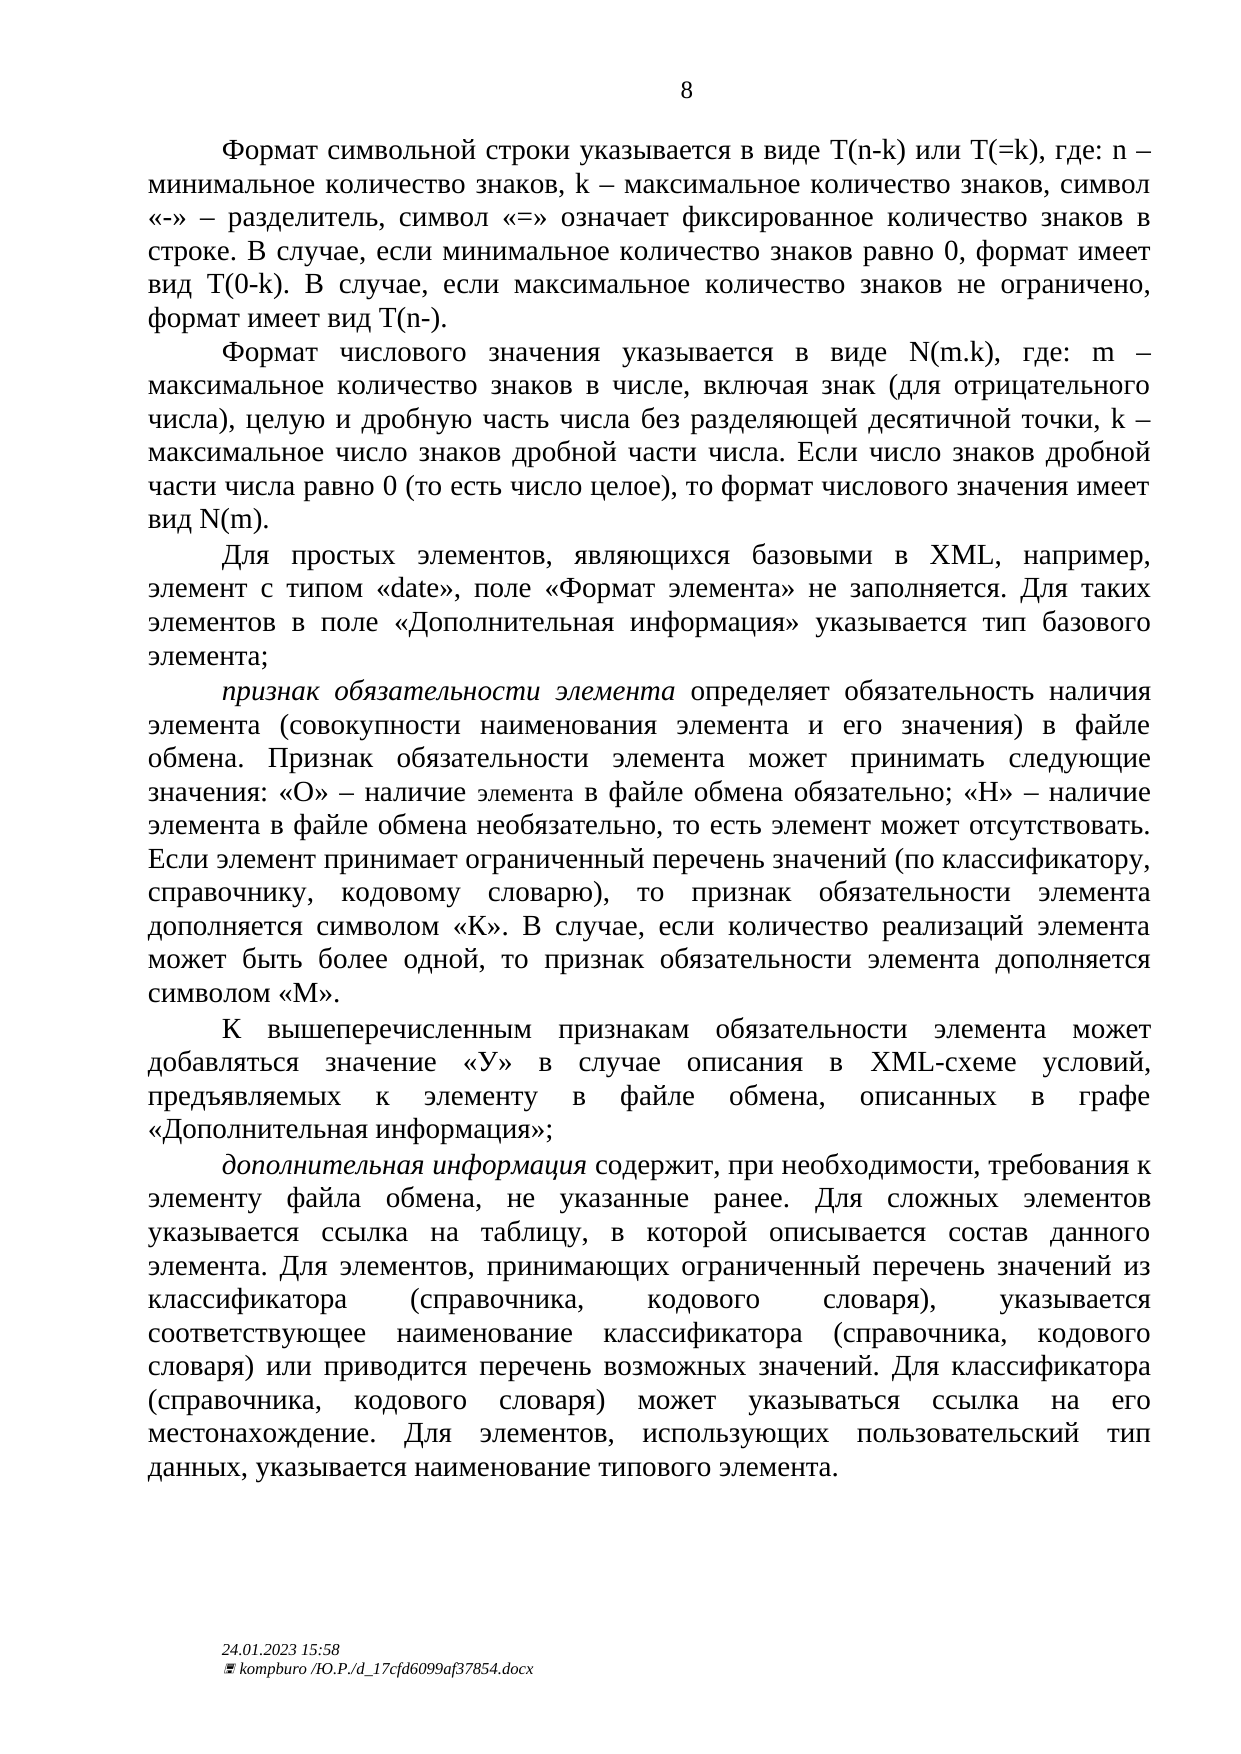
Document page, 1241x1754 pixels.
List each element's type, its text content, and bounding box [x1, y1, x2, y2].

text дополнительная информация содержит, при необходимости, требования к элементу файла обмена, не указанные ранее. Для сложных элементов указывается ссылка на таблицу, в которой описывается состав данного элемента. Для элементов, принимающих ограниченный перечень значений из классификатора (справочника, кодового словаря), указывается соответствующее наименование классификатора (справочника, кодового словаря) или приводится перечень возможных значений. Для классификатора (справочника, кодового словаря) может указываться ссылка на его местонахождение. Для элементов, использующих пользовательский тип данных, указывается наименование типового элемента. [148, 1147, 1152, 1482]
text Для простых элементов, являющихся базовыми в XML, например, элемент с типом «date», поле «Формат элемента» не заполняется. Для таких элементов в поле «Дополнительная информация» указывается тип базового элемента; [148, 537, 1152, 671]
list Формат числового значения указывается в виде N(m.k), где: m – максимальное количество знаков в числе, включая знак (для отрицательного числа), целую и дробную часть числа без разделяющей десятичной точки, k – максимальное число знаков дробной части числа. Если число знаков дробной части числа равно 0 (то есть число целое), то формат числового значения имеет вид N(m). [148, 334, 1152, 535]
list Формат символьной строки указывается в виде Т(n-k) или T(=k), где: n – минимальное количество знаков, k – максимальное количество знаков, символ «-» – разделитель, символ «=» означает фиксированное количество знаков в строке. В случае, если минимальное количество знаков равно 0, формат имеет вид Т(0-k). В случае, если максимальное количество знаков не ограничено, формат имеет вид Т(n-). [148, 132, 1152, 334]
text К вышеперечисленным признакам обязательности элемента может добавляться значение «У» в случае описания в XML-схеме условий, предъявляемых к элементу в файле обмена, описанных в графе «Дополнительная информация»; [148, 1011, 1152, 1145]
text признак обязательности элемента определяет обязательность наличия элемента (совокупности наименования элемента и его значения) в файле обмена. Признак обязательности элемента может принимать следующие значения: «О» – наличие элемента в файле обмена обязательно; «Н» – наличие элемента в файле обмена необязательно, то есть элемент может отсутствовать. Если элемент принимает ограниченный перечень значений (по классификатору, справочнику, кодовому словарю), то признак обязательности элемента дополняется символом «К». В случае, если количество реализаций элемента может быть более одной, то признак обязательности элемента дополняется символом «М». [148, 673, 1152, 1009]
